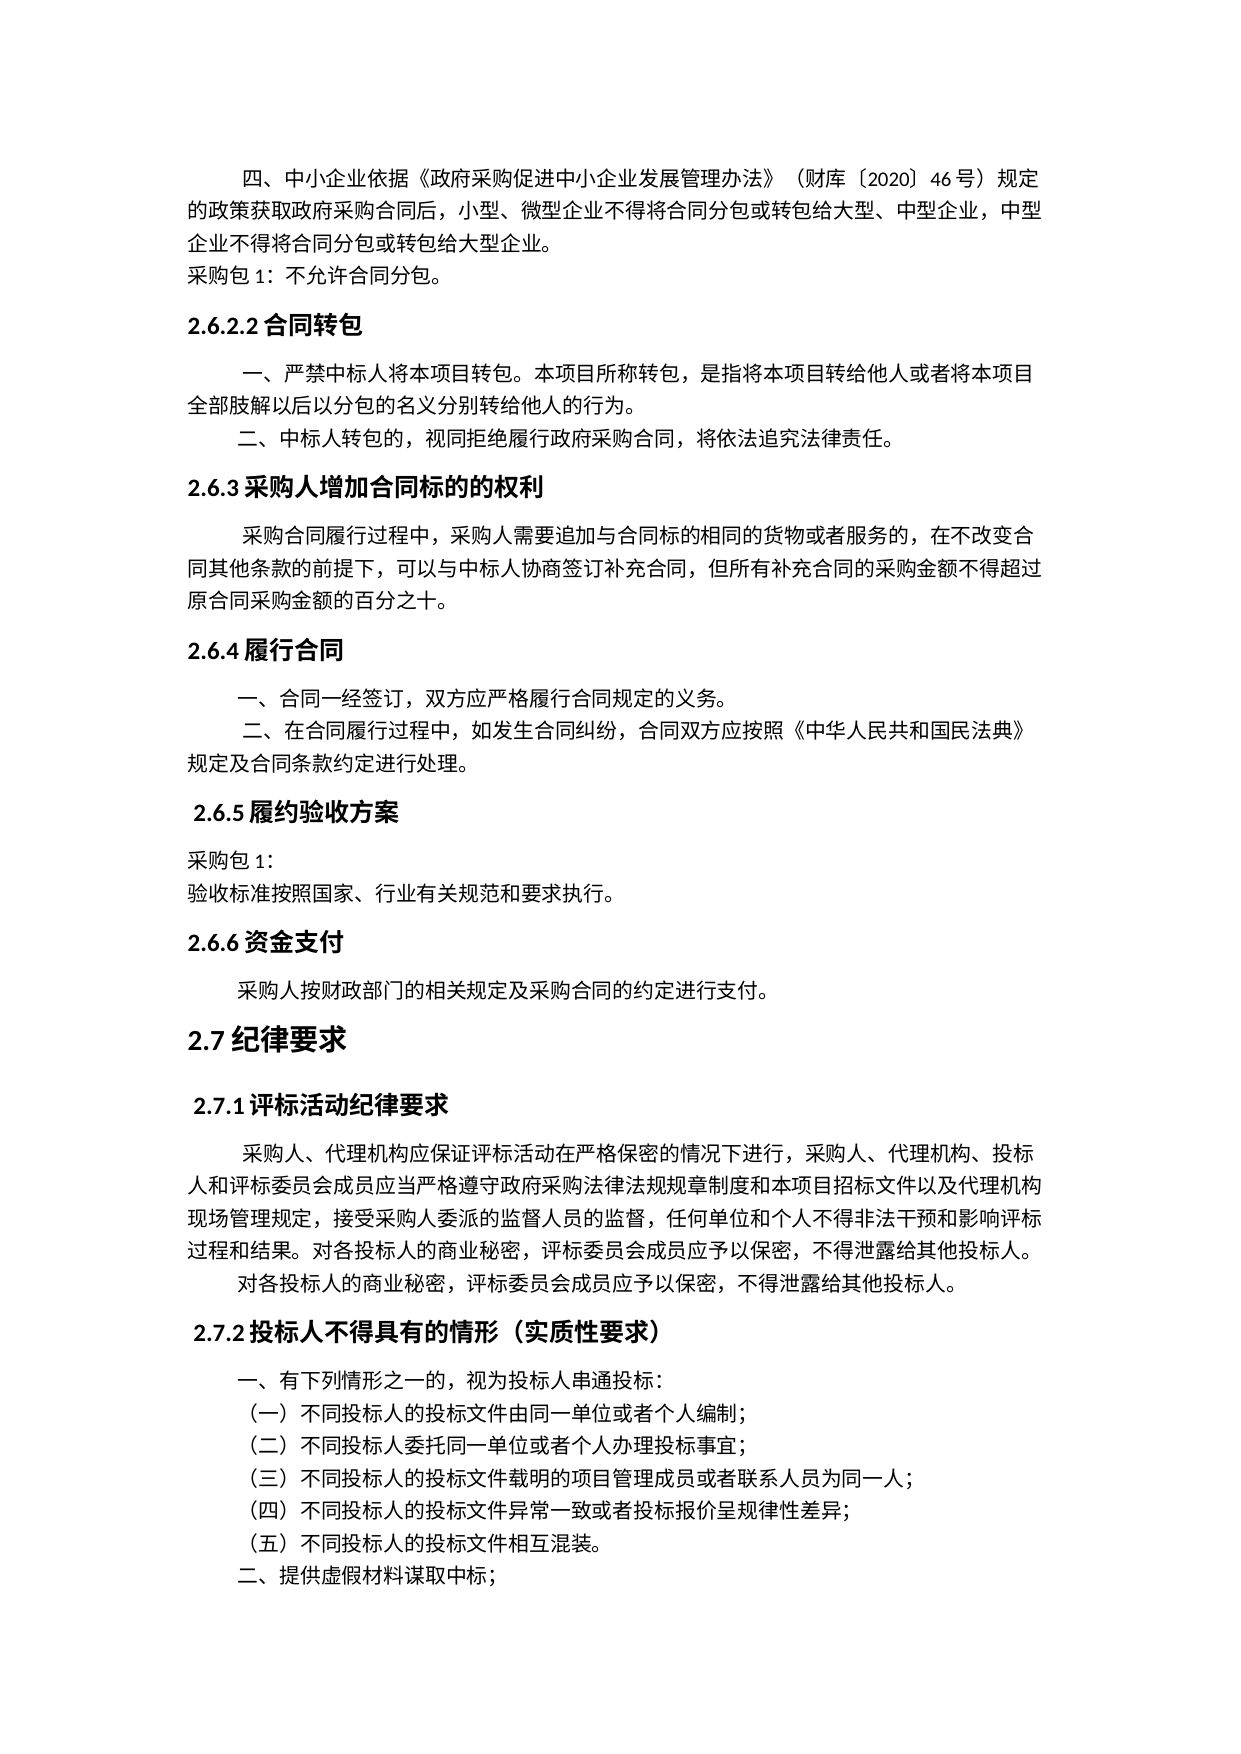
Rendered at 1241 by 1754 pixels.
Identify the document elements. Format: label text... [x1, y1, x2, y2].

text （一）不同投标人的投标文件由同一单位或者个人编制； [187, 1397, 1053, 1429]
text 采购包1：不允许合同分包。 [187, 259, 1053, 292]
text 2.6.5履约验收方案 [187, 779, 1053, 844]
text 2.7纪律要求 [187, 1007, 1053, 1072]
text 2.7.2投标人不得具有的情形（实质性要求） [187, 1299, 1053, 1364]
text （四）不同投标人的投标文件异常一致或者投标报价呈规律性差异； [187, 1494, 1053, 1527]
text 采购人按财政部门的相关规定及采购合同的约定进行支付。 [187, 974, 1053, 1007]
text （二）不同投标人委托同一单位或者个人办理投标事宜； [187, 1429, 1053, 1462]
text 四、中小企业依据《政府采购促进中小企业发展管理办法》（财库〔2020〕46号）规定的政策获取政府采购合同后，小型、微型企业不得将合同分包或转包给大型、中型企业，中型企业不得将合同分包或转包给大型企业。 [187, 162, 1053, 259]
text 二、提供虚假材料谋取中标； [187, 1559, 1053, 1592]
text 一、合同一经签订，双方应严格履行合同规定的义务。 [187, 682, 1053, 714]
text 2.6.3采购人增加合同标的的权利 [187, 454, 1053, 519]
text 采购包1： [187, 844, 1053, 877]
text 一、有下列情形之一的，视为投标人串通投标： [187, 1364, 1053, 1397]
text 验收标准按照国家、行业有关规范和要求执行。 [187, 877, 1053, 909]
text 2.6.6资金支付 [187, 909, 1053, 974]
text 采购人、代理机构应保证评标活动在严格保密的情况下进行，采购人、代理机构、投标人和评标委员会成员应当严格遵守政府采购法律法规规章制度和本项目招标文件以及代理机构现场管理规定，接受采购人委派的监督人员的监督，任何单位和个人不得非法干预和影响评标过程和结果。对各投标人的商业秘密，评标委员会成员应予以保密，不得泄露给其他投标人。 [187, 1137, 1053, 1267]
text 二、在合同履行过程中，如发生合同纠纷，合同双方应按照《中华人民共和国民法典》规定及合同条款约定进行处理。 [187, 714, 1053, 779]
text 采购合同履行过程中，采购人需要追加与合同标的相同的货物或者服务的，在不改变合同其他条款的前提下，可以与中标人协商签订补充合同，但所有补充合同的采购金额不得超过原合同采购金额的百分之十。 [187, 519, 1053, 617]
text 2.7.1评标活动纪律要求 [187, 1072, 1053, 1137]
text （五）不同投标人的投标文件相互混装。 [187, 1527, 1053, 1559]
text 2.6.2.2合同转包 [187, 292, 1053, 357]
text 2.6.4履行合同 [187, 617, 1053, 682]
text 二、中标人转包的，视同拒绝履行政府采购合同，将依法追究法律责任。 [187, 422, 1053, 454]
text （三）不同投标人的投标文件载明的项目管理成员或者联系人员为同一人； [187, 1462, 1053, 1494]
text 一、严禁中标人将本项目转包。本项目所称转包，是指将本项目转给他人或者将本项目全部肢解以后以分包的名义分别转给他人的行为。 [187, 357, 1053, 422]
text 对各投标人的商业秘密，评标委员会成员应予以保密，不得泄露给其他投标人。 [187, 1267, 1053, 1299]
